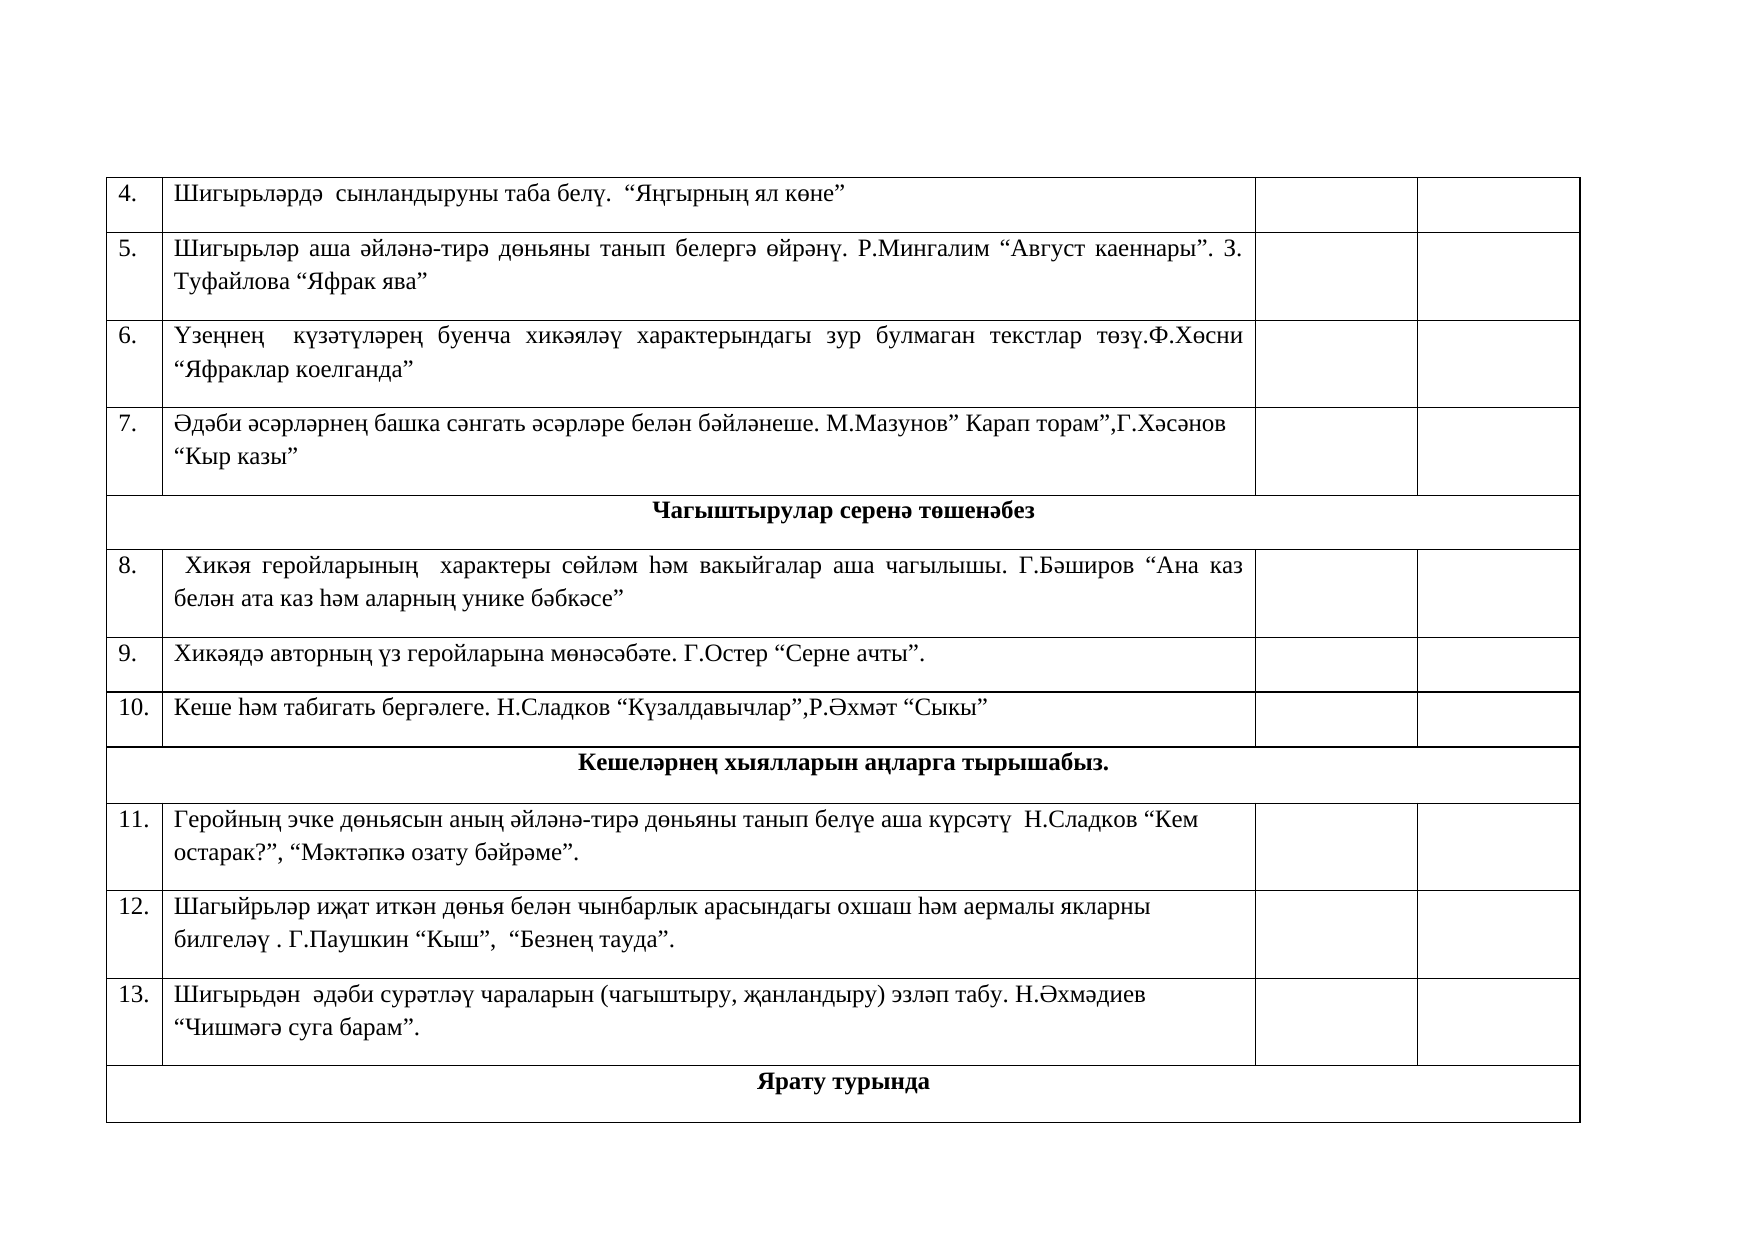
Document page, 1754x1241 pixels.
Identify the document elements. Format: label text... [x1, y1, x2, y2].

table_cell 8. [107, 550, 162, 637]
table_cell [1418, 178, 1579, 232]
table_cell Геройның эчке дөньясын аның әйләнә-тирә дөньяны танып белүе аша күрсәтү Н.Сладков “Кем остарак?”, “Мәктәпкә озату бәйрәме”. [163, 804, 1255, 890]
table_cell Үзеңнең күзәтүләрең буенча хикәяләү характерындагы зур булмаган текстлар төзү.Ф.Хөсни “Яфраклар коелганда” [163, 321, 1255, 407]
table_cell [1418, 550, 1579, 637]
table_cell 12. [107, 891, 162, 978]
table_cell Чагыштырулар серенә төшенәбез [107, 496, 1579, 549]
table_cell [1256, 408, 1417, 494]
table_cell [1418, 321, 1579, 407]
table_cell 7. [107, 408, 162, 494]
table_cell Хикәядә авторның үз геройларына мөнәсәбәте. Г.Остер “Серне ачты”. [163, 638, 1255, 691]
table_cell Әдәби әсәрләрнең башка сәнгать әсәрләре белән бәйләнеше. М.Мазунов” Карап торам”,Г.Хәсәнов “Кыр казы” [163, 408, 1255, 494]
table_cell [1418, 638, 1579, 691]
table_cell [1418, 408, 1579, 494]
table_cell [1256, 178, 1417, 232]
table_cell [1256, 550, 1417, 637]
table_cell [1418, 233, 1579, 319]
table_cell [1256, 979, 1417, 1065]
table_cell [1418, 804, 1579, 890]
table_cell 5. [107, 233, 162, 319]
table_cell 4. [107, 178, 162, 232]
table_cell Хикәя геройларының характеры сөйләм һәм вакыйгалар аша чагылышы. Г.Бәширов “Ана каз белән ата каз һәм аларның унике бәбкәсе” [163, 550, 1255, 637]
table_cell [1256, 233, 1417, 319]
table_cell Шагыйрьләр иҗат иткән дөнья белән чынбарлык арасындагы охшаш һәм аермалы якларны билгеләү . Г.Паушкин “Кыш”, “Безнең тауда”. [163, 891, 1255, 978]
table_cell Шигырьләр аша әйләнә-тирә дөньяны танып белергә өйрәнү. Р.Мингалим “Август каеннары”. З. Туфайлова “Яфрак ява” [163, 233, 1255, 319]
table_cell Шигырьдән әдәби сурәтләү чараларын (чагыштыру, җанландыру) эзләп табу. Н.Әхмәдиев “Чишмәгә суга барам”. [163, 979, 1255, 1065]
table_cell [1418, 693, 1579, 746]
table_cell 11. [107, 804, 162, 890]
table_cell 10. [107, 693, 162, 746]
table_cell [1418, 891, 1579, 978]
table_cell Ярату турында [107, 1066, 1579, 1122]
table_cell [1256, 693, 1417, 746]
table_cell [1256, 891, 1417, 978]
table_cell [1256, 321, 1417, 407]
table_cell Кеше һәм табигать бергәлеге. Н.Сладков “Күзалдавычлар”,Р.Әхмәт “Сыкы” [163, 693, 1255, 746]
table_cell Шигырьләрдә сынландыруны таба белү. “Яңгырның ял көне” [163, 178, 1255, 232]
table_cell [1256, 638, 1417, 691]
table_cell 13. [107, 979, 162, 1065]
table_cell [1418, 979, 1579, 1065]
table_cell 6. [107, 321, 162, 407]
table_cell Кешеләрнең хыялларын аңларга тырышабыз. [107, 748, 1579, 803]
table_cell 9. [107, 638, 162, 691]
table_cell [1256, 804, 1417, 890]
